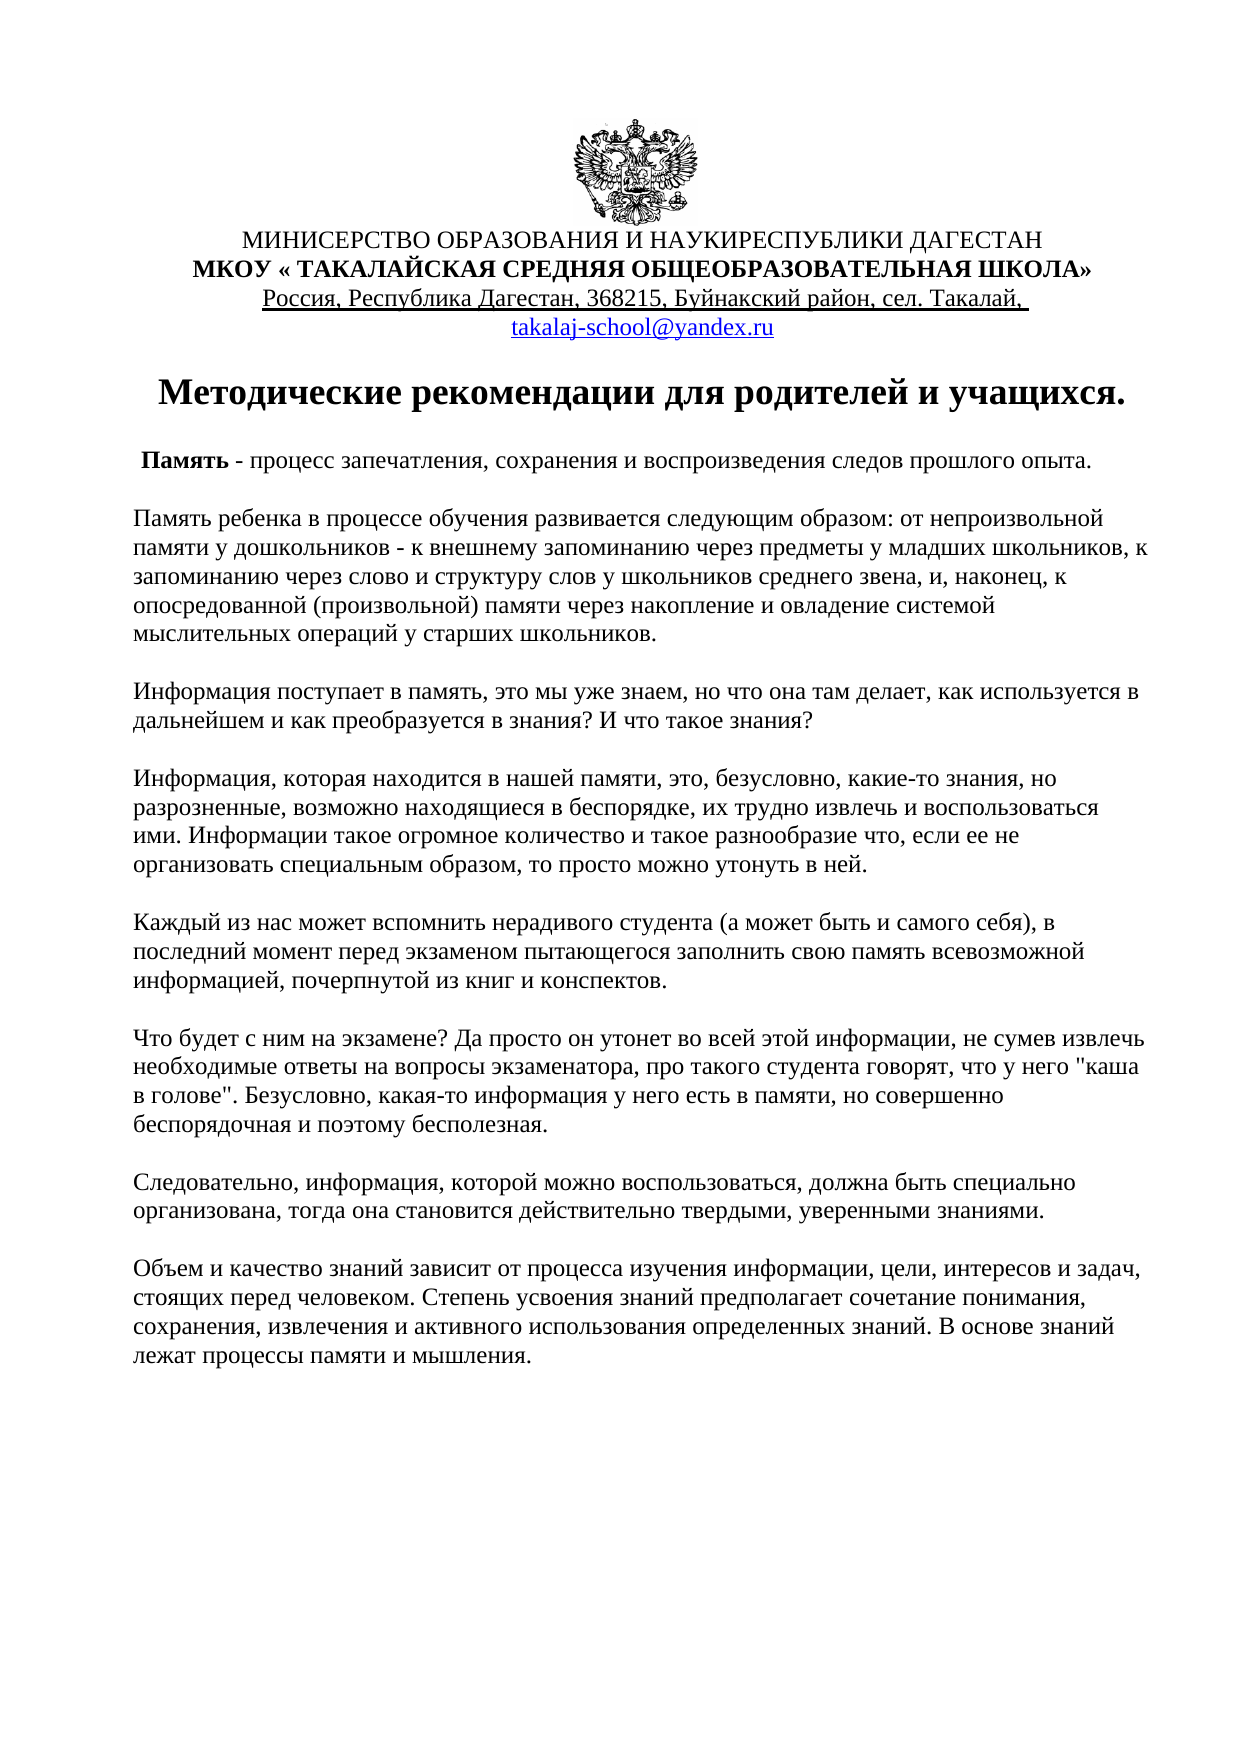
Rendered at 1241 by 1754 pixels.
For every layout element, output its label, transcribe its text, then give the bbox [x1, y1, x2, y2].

text Россия, Республика Дагестан, 368215, Буйнакский район, сел. Такалай, [148, 283, 1137, 312]
text МИНИСЕРСТВО ОБРАЗОВАНИЯ И НАУКИРЕСПУБЛИКИ ДАГЕСТАН [148, 226, 1137, 254]
text Память ребенка в процессе обучения развивается следующим образом: от непроизвольной памяти у дошкольников - к внешнему запоминанию через предметы у младших школьников, к запоминанию через слово и структуру слов у школьников среднего звена, и, наконец, к опосредованной (произвольной) памяти через накопление и овладение системой мыслительных операций у старших школьников. [133, 503, 1152, 647]
picture [572, 118, 698, 226]
text Память - процесс запечатления, сохранения и воспроизведения следов прошлого опыта. [133, 442, 1152, 474]
text МКОУ « ТАКАЛАЙСКАЯ СРЕДНЯЯ ОБЩЕОБРАЗОВАТЕЛЬНАЯ ШКОЛА» [148, 254, 1137, 283]
text Методические рекомендации для родителей и учащихся. [133, 370, 1152, 413]
text takalaj-school@yandex.ru [148, 312, 1137, 341]
text Каждый из нас может вспомнить нерадивого студента (а может быть и самого себя), в последний момент перед экзаменом пытающегося заполнить свою память всевозможной информацией, почерпнутой из книг и конспектов. [133, 907, 1152, 993]
text Следовательно, информация, которой можно воспользоваться, должна быть специально организована, тогда она становится действительно твердыми, уверенными знаниями. [133, 1167, 1152, 1224]
text Что будет с ним на экзамене? Да просто он утонет во всей этой информации, не сумев извлечь необходимые ответы на вопросы экзаменатора, про такого студента говорят, что у него "каша в голове". Безусловно, какая-то информация у него есть в памяти, но совершенно беспорядочная и поэтому бесполезная. [133, 1023, 1152, 1138]
text Информация поступает в память, это мы уже знаем, но что она там делает, как используется в дальнейшем и как преобразуется в знания? И что такое знания? [133, 676, 1152, 734]
text Информация, которая находится в нашей памяти, это, безусловно, какие-то знания, но разрозненные, возможно находящиеся в беспорядке, их трудно извлечь и воспользоваться ими. Информации такое огромное количество и такое разнообразие что, если ее не организовать специальным образом, то просто можно утонуть в ней. [133, 763, 1152, 878]
text Объем и качество знаний зависит от процесса изучения информации, цели, интересов и задач, стоящих перед человеком. Степень усвоения знаний предполагает сочетание понимания, сохранения, извлечения и активного использования определенных знаний. В основе знаний лежат процессы памяти и мышления. [133, 1253, 1152, 1368]
